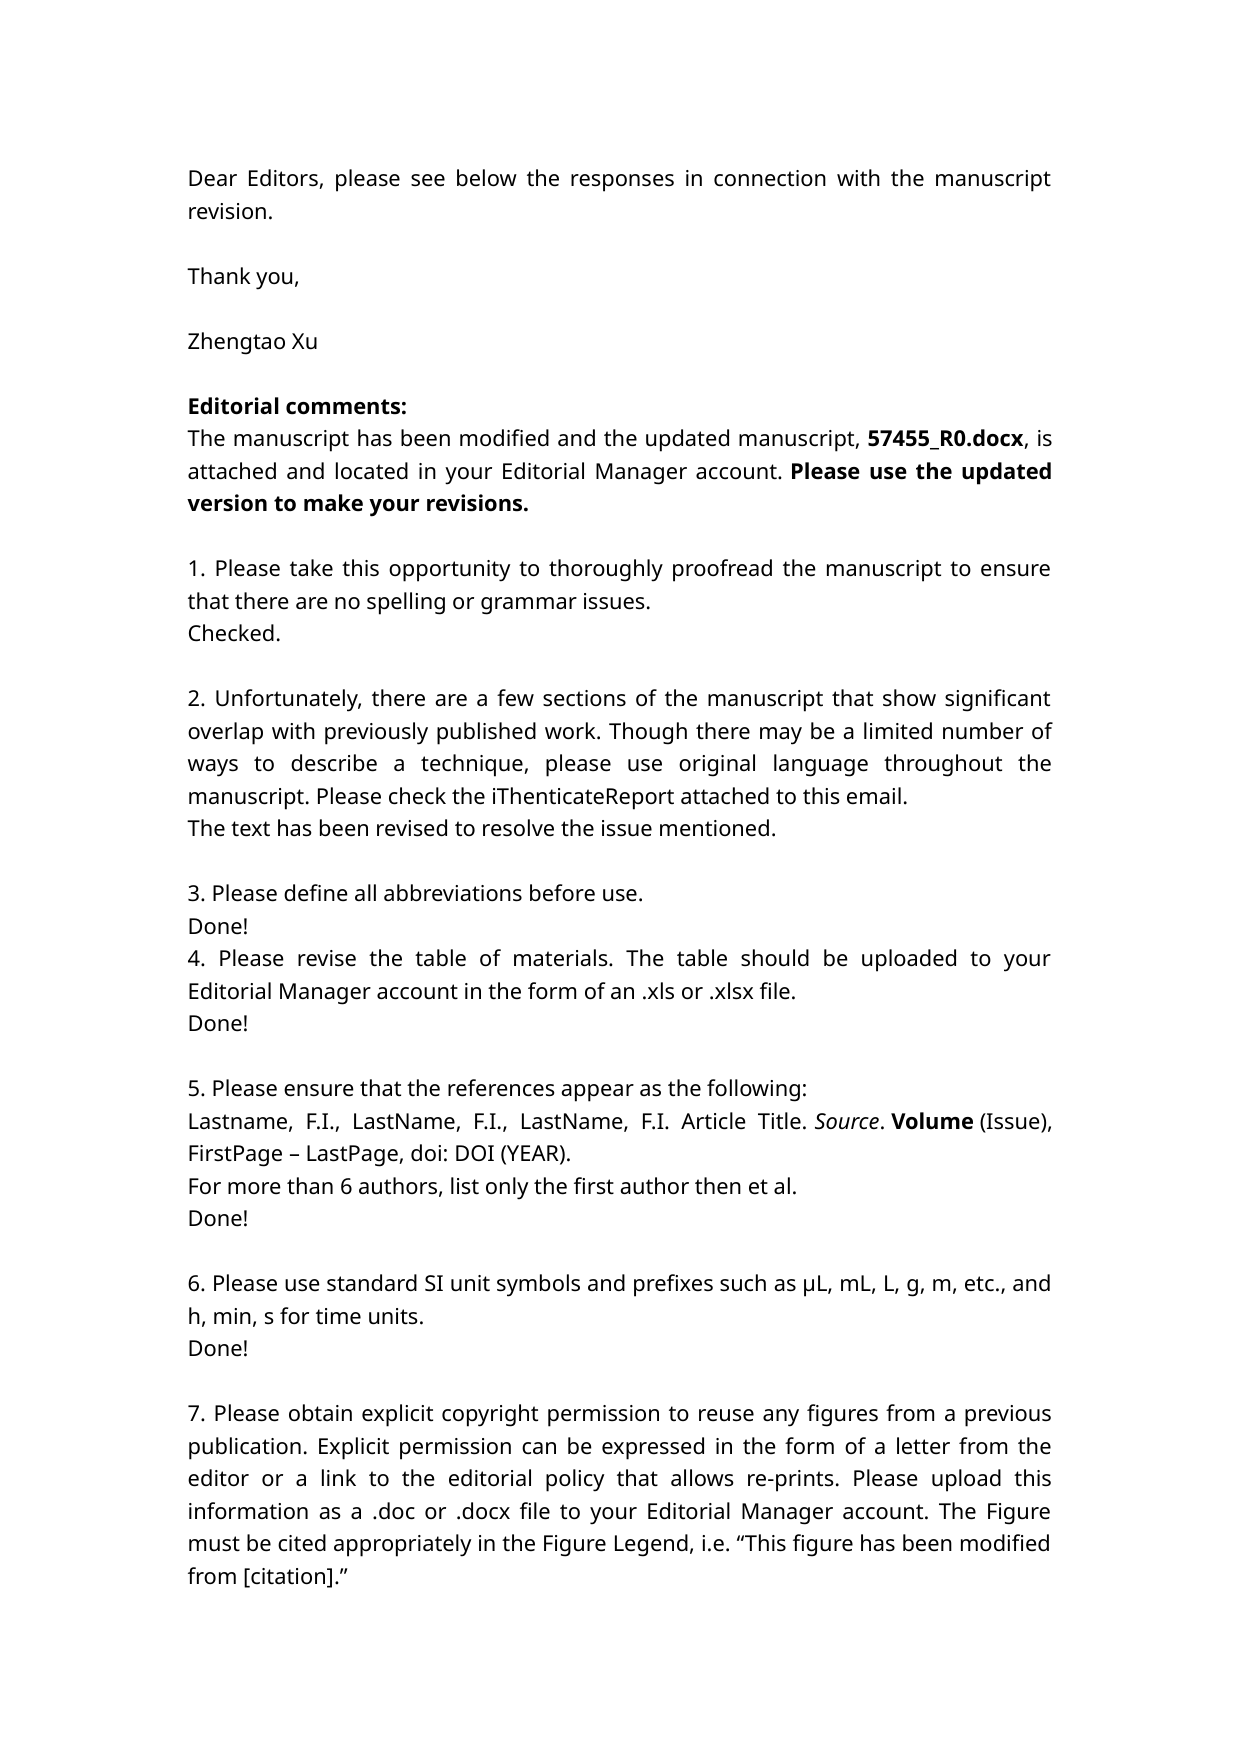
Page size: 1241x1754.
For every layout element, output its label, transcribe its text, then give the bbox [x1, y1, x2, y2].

text 6. Please use standard SI unit symbols and prefixes such as µL, mL, L, g, m, etc., and h, min, s for time units. [187, 1267, 1053, 1332]
text Done! [187, 909, 1053, 942]
text 3. Please define all abbreviations before use. [187, 844, 1053, 909]
text Zhengtao Xu Editorial comments: The manuscript has been modified and the updated manuscript, 57455_R0.docx, is attached and located in your Editorial Manager account. Please use the updated version to make your revisions. 1. Please take this opportunity to thoroughly proofread the manuscript to ensure that there are no spelling or grammar issues. [187, 324, 1053, 617]
text Thank you, [187, 259, 1053, 292]
text 2. Unfortunately, there are a few sections of the manuscript that show significant overlap with previously published work. Though there may be a limited number of ways to describe a technique, please use original language throughout the manuscript. Please check the iThenticateReport attached to this email. [187, 649, 1053, 759]
text The text has been revised to resolve the issue mentioned. [187, 812, 1053, 844]
text 2. Unfortunately, there are a few sections of the manuscript that show significant overlap with previously published work. Though there may be a limited number of ways to describe a technique, please use original language throughout the manuscript. Please check the iThenticateReport attached to this email. [187, 760, 1053, 812]
text Checked. [187, 617, 1053, 649]
text Done! [187, 1007, 1053, 1072]
text 5. Please ensure that the references appear as the following: Lastname, F.I., LastName, F.I., LastName, F.I. Article Title. Source. Volume (Issue), FirstPage – LastPage, doi: DOI (YEAR). For more than 6 authors, list only the first author then et al. [187, 1072, 1053, 1202]
text 4. Please revise the table of materials. The table should be uploaded to your Editorial Manager account in the form of an .xls or .xlsx file. [187, 962, 1053, 1007]
text Dear Editors, please see below the responses in connection with the manuscript revision. [187, 162, 1053, 227]
text 7. Please obtain explicit copyright permission to reuse any figures from a previous publication. Explicit permission can be expressed in the form of a letter from the editor or a link to the editorial policy that allows re-prints. Please upload this information as a .doc or .docx file to your Editorial Manager account. The Figure must be cited appropriately in the Figure Legend, i.e. “This figure has been modified from [citation].” [187, 1364, 1053, 1592]
text Done! [187, 1332, 1053, 1364]
text Done! [187, 1202, 1053, 1267]
